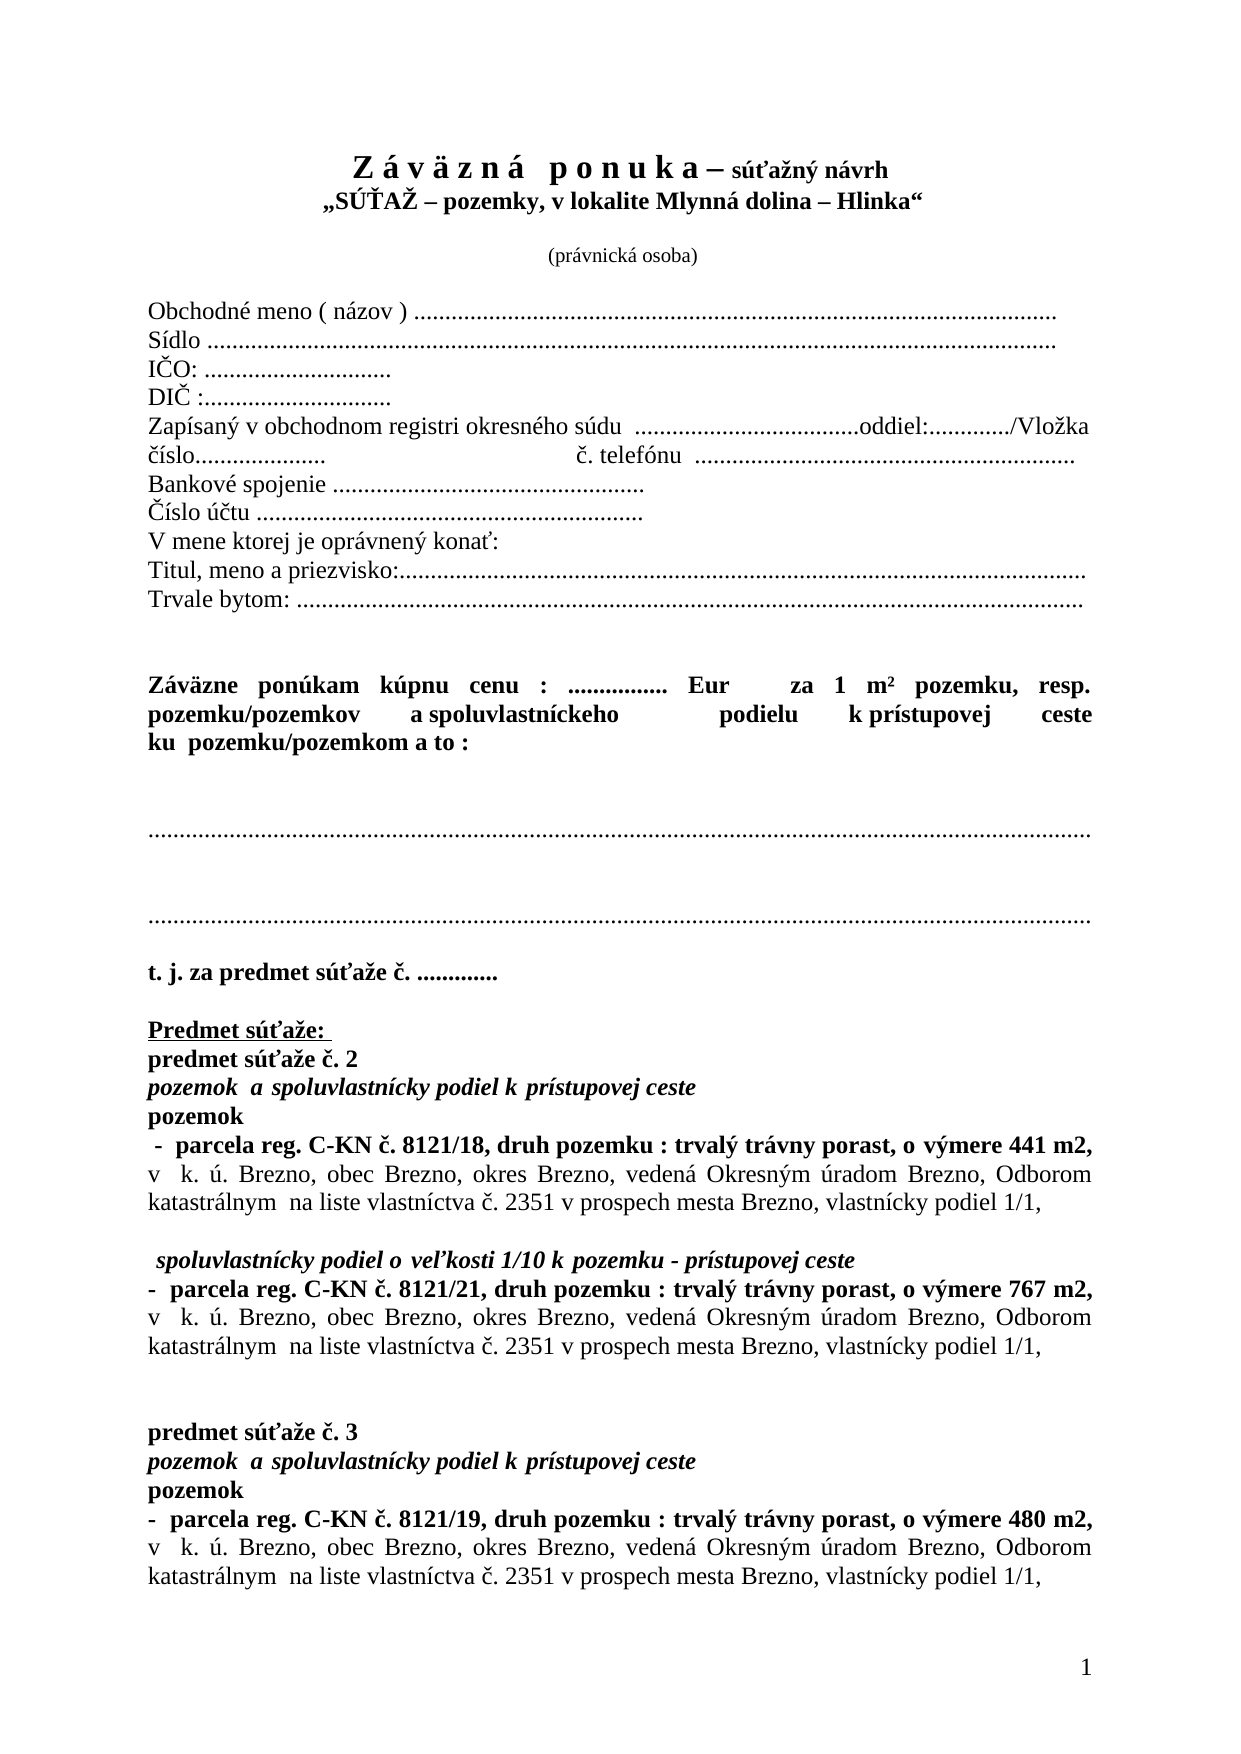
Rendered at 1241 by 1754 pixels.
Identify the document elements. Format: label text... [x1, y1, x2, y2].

text pozemok a spoluvlastnícky podiel k prístupovej ceste [148, 1446, 1093, 1475]
text Sídlo ........................................................................................................................................ [148, 325, 1093, 354]
text Titul, meno a priezvisko:.............................................................................................................. [148, 555, 1093, 584]
text Bankové spojenie .................................................. [148, 469, 1093, 497]
text pozemok [148, 1101, 1093, 1130]
text pozemok [148, 1475, 1093, 1504]
text Záväzne ponúkam kúpnu cenu : ................ Eur za 1 m² pozemku, resp. pozemku/pozemkov a spoluvlastníckeho podielu k prístupovej ceste ku pozemku/pozemkom a to : [148, 670, 1093, 756]
text predmet súťaže č. 3 [148, 1417, 1093, 1446]
text „SÚŤAŽ – pozemky, v lokalite Mlynná dolina – Hlinka“ [148, 186, 1093, 215]
text ....................................................................................................................................................... [148, 814, 1093, 842]
text Z á v ä z n á p o n u k a – súťažný návrh [148, 148, 1093, 186]
text t. j. za predmet súťaže č. ............. [148, 957, 1093, 986]
text (právnická osoba) [148, 243, 1093, 267]
text - parcela reg. C-KN č. 8121/19, druh pozemku : trvalý trávny porast, o výmere 480 m2, v k. ú. Brezno, obec Brezno, okres Brezno, vedená Okresným úradom Brezno, Odborom katastrálnym na liste vlastníctva č. 2351 v prospech mesta Brezno, vlastnícky podiel 1/1, [148, 1504, 1093, 1590]
text Číslo účtu .............................................................. [148, 497, 1093, 526]
text spoluvlastnícky podiel o veľkosti 1/10 k pozemku - prístupovej ceste [148, 1245, 1093, 1274]
text Obchodné meno ( názov ) ....................................................................................................... [148, 296, 1093, 325]
text Predmet súťaže: [148, 1015, 1093, 1044]
text predmet súťaže č. 2 [148, 1044, 1093, 1072]
text - parcela reg. C-KN č. 8121/18, druh pozemku : trvalý trávny porast, o výmere 441 m2, v k. ú. Brezno, obec Brezno, okres Brezno, vedená Okresným úradom Brezno, Odborom katastrálnym na liste vlastníctva č. 2351 v prospech mesta Brezno, vlastnícky podiel 1/1, [148, 1130, 1093, 1216]
text Zapísaný v obchodnom registri okresného súdu ....................................oddiel:............./Vložka číslo..................... č. telefónu ............................................................. [148, 411, 1093, 469]
text ....................................................................................................................................................... [148, 900, 1093, 929]
text Trvale bytom: .............................................................................................................................. [148, 584, 1093, 612]
text pozemok a spoluvlastnícky podiel k prístupovej ceste [148, 1072, 1093, 1101]
text V mene ktorej je oprávnený konať: [148, 526, 1093, 555]
text IČO: .............................. [148, 354, 1093, 382]
text - parcela reg. C-KN č. 8121/21, druh pozemku : trvalý trávny porast, o výmere 767 m2, v k. ú. Brezno, obec Brezno, okres Brezno, vedená Okresným úradom Brezno, Odborom katastrálnym na liste vlastníctva č. 2351 v prospech mesta Brezno, vlastnícky podiel 1/1, [148, 1274, 1093, 1360]
text DIČ :.............................. [148, 382, 1093, 411]
